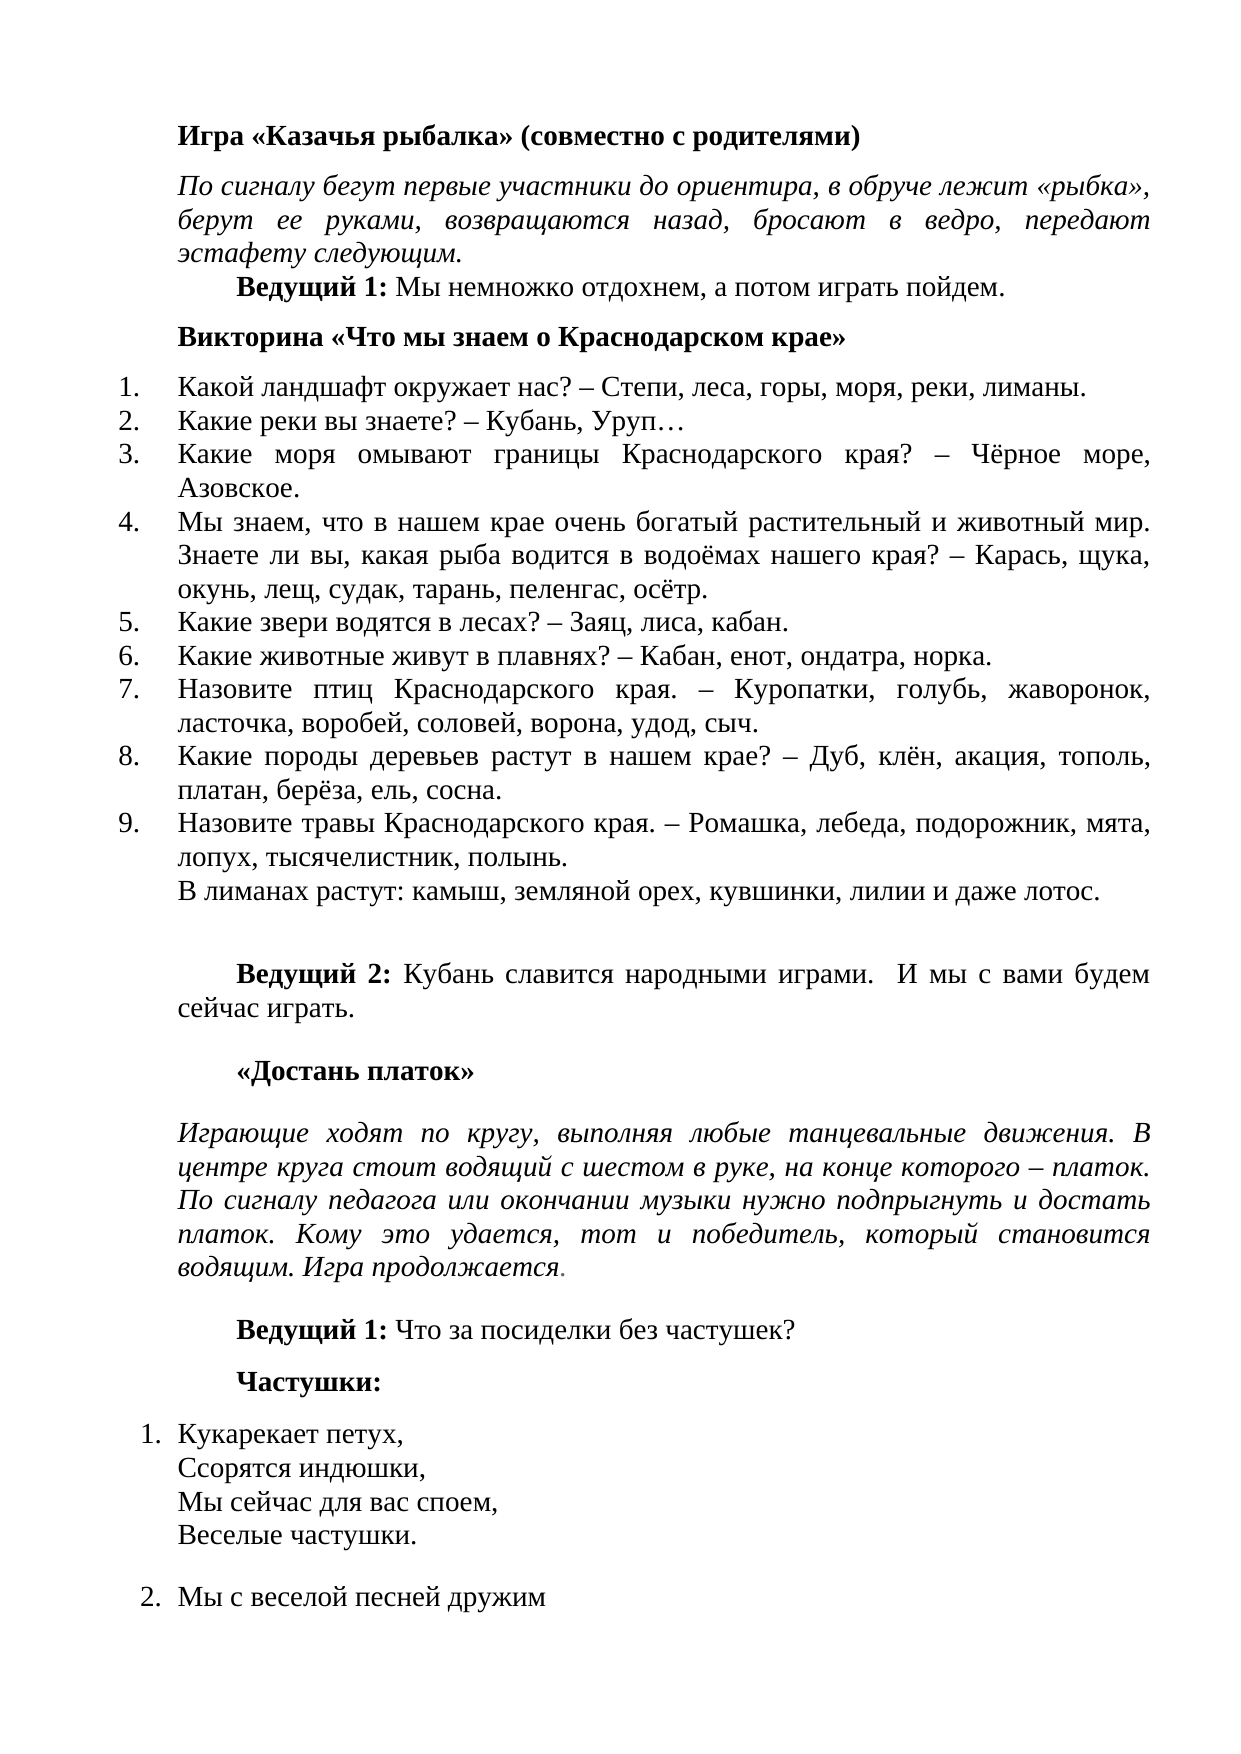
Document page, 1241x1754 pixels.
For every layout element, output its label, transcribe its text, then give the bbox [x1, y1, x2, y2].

text В лиманах растут: камыш, земляной орех, кувшинки, лилии и даже лотос. [177, 873, 1152, 906]
list Какой ландшафт окружает нас? – Степи, леса, горы, моря, реки, лиманы. [118, 369, 1152, 403]
list Какие звери водятся в лесах? – Заяц, лиса, кабан. [118, 604, 1152, 638]
text По сигналу бегут первые участники до ориентира, в обруче лежит «рыбка», берут ее руками, возвращаются назад, бросают в ведро, передают эстафету следующим. [177, 168, 1152, 269]
list Мы с веселой песней дружим [140, 1579, 1152, 1612]
text Ведущий 2: Кубань славится народными играми. И мы с вами будем сейчас играть. [177, 956, 1152, 1023]
text Веселые частушки. [177, 1517, 1152, 1551]
list Кукарекает петух, [140, 1417, 1152, 1450]
list Назовите птиц Краснодарского края. – Куропатки, голубь, жаворонок, ласточка, воробей, соловей, ворона, удод, сыч. [118, 671, 1152, 738]
text Играющие ходят по кругу, выполняя любые танцевальные движения. В центре круга стоит водящий с шестом в руке, на конце которого – платок. По сигналу педагога или окончании музыки нужно подпрыгнуть и достать платок. Кому это удается, тот и победитель, который становится водящим. Игра продолжается. [177, 1115, 1152, 1283]
text Частушки: [177, 1364, 1152, 1398]
text Игра «Казачья рыбалка» (совместно с родителями) [177, 118, 1152, 152]
text Мы сейчас для вас споем, [177, 1484, 1152, 1517]
text Ведущий 1: Мы немножко отдохнем, а потом играть пойдем. [177, 269, 1152, 303]
list Назовите травы Краснодарского края. – Ромашка, лебеда, подорожник, мята, лопух, тысячелистник, полынь. [118, 806, 1152, 873]
list Какие породы деревьев растут в нашем крае? – Дуб, клён, акация, тополь, платан, берёза, ель, сосна. [118, 738, 1152, 806]
list Какие моря омывают границы Краснодарского края? – Чёрное море, Азовское. [118, 437, 1152, 504]
list Какие реки вы знаете? – Кубань, Уруп… [118, 403, 1152, 437]
text Ведущий 1: Что за посиделки без частушек? [177, 1312, 1152, 1346]
list Какие животные живут в плавнях? – Кабан, енот, ондатра, норка. [118, 638, 1152, 671]
text Викторина «Что мы знаем о Краснодарском крае» [177, 319, 1152, 353]
text Ссорятся индюшки, [177, 1450, 1152, 1484]
list Мы знаем, что в нашем крае очень богатый растительный и животный мир. Знаете ли вы, какая рыба водится в водоёмах нашего края? – Карась, щука, окунь, лещ, судак, тарань, пеленгас, осётр. [118, 504, 1152, 604]
text «Достань платок» [177, 1053, 1152, 1086]
